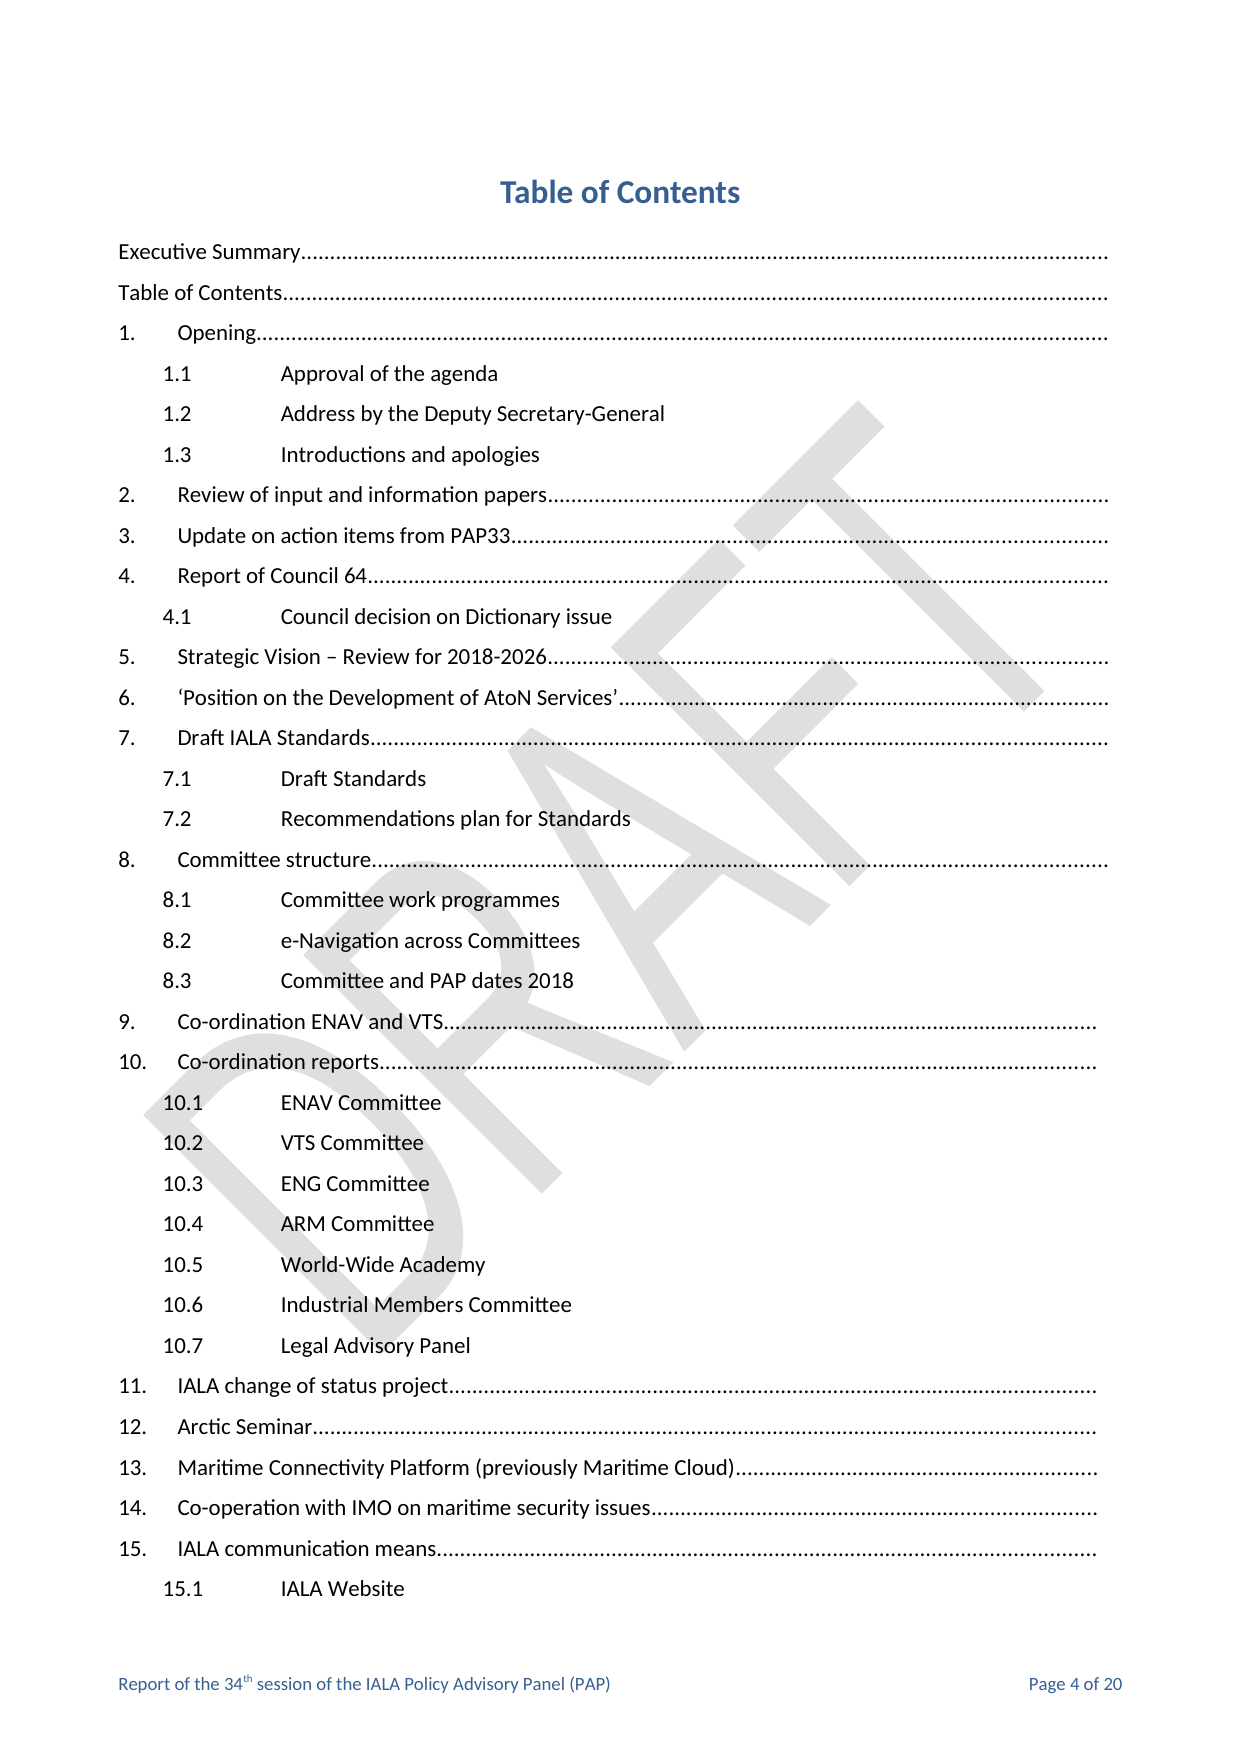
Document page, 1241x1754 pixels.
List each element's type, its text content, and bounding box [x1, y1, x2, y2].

title Table of Contents [118, 171, 1122, 212]
